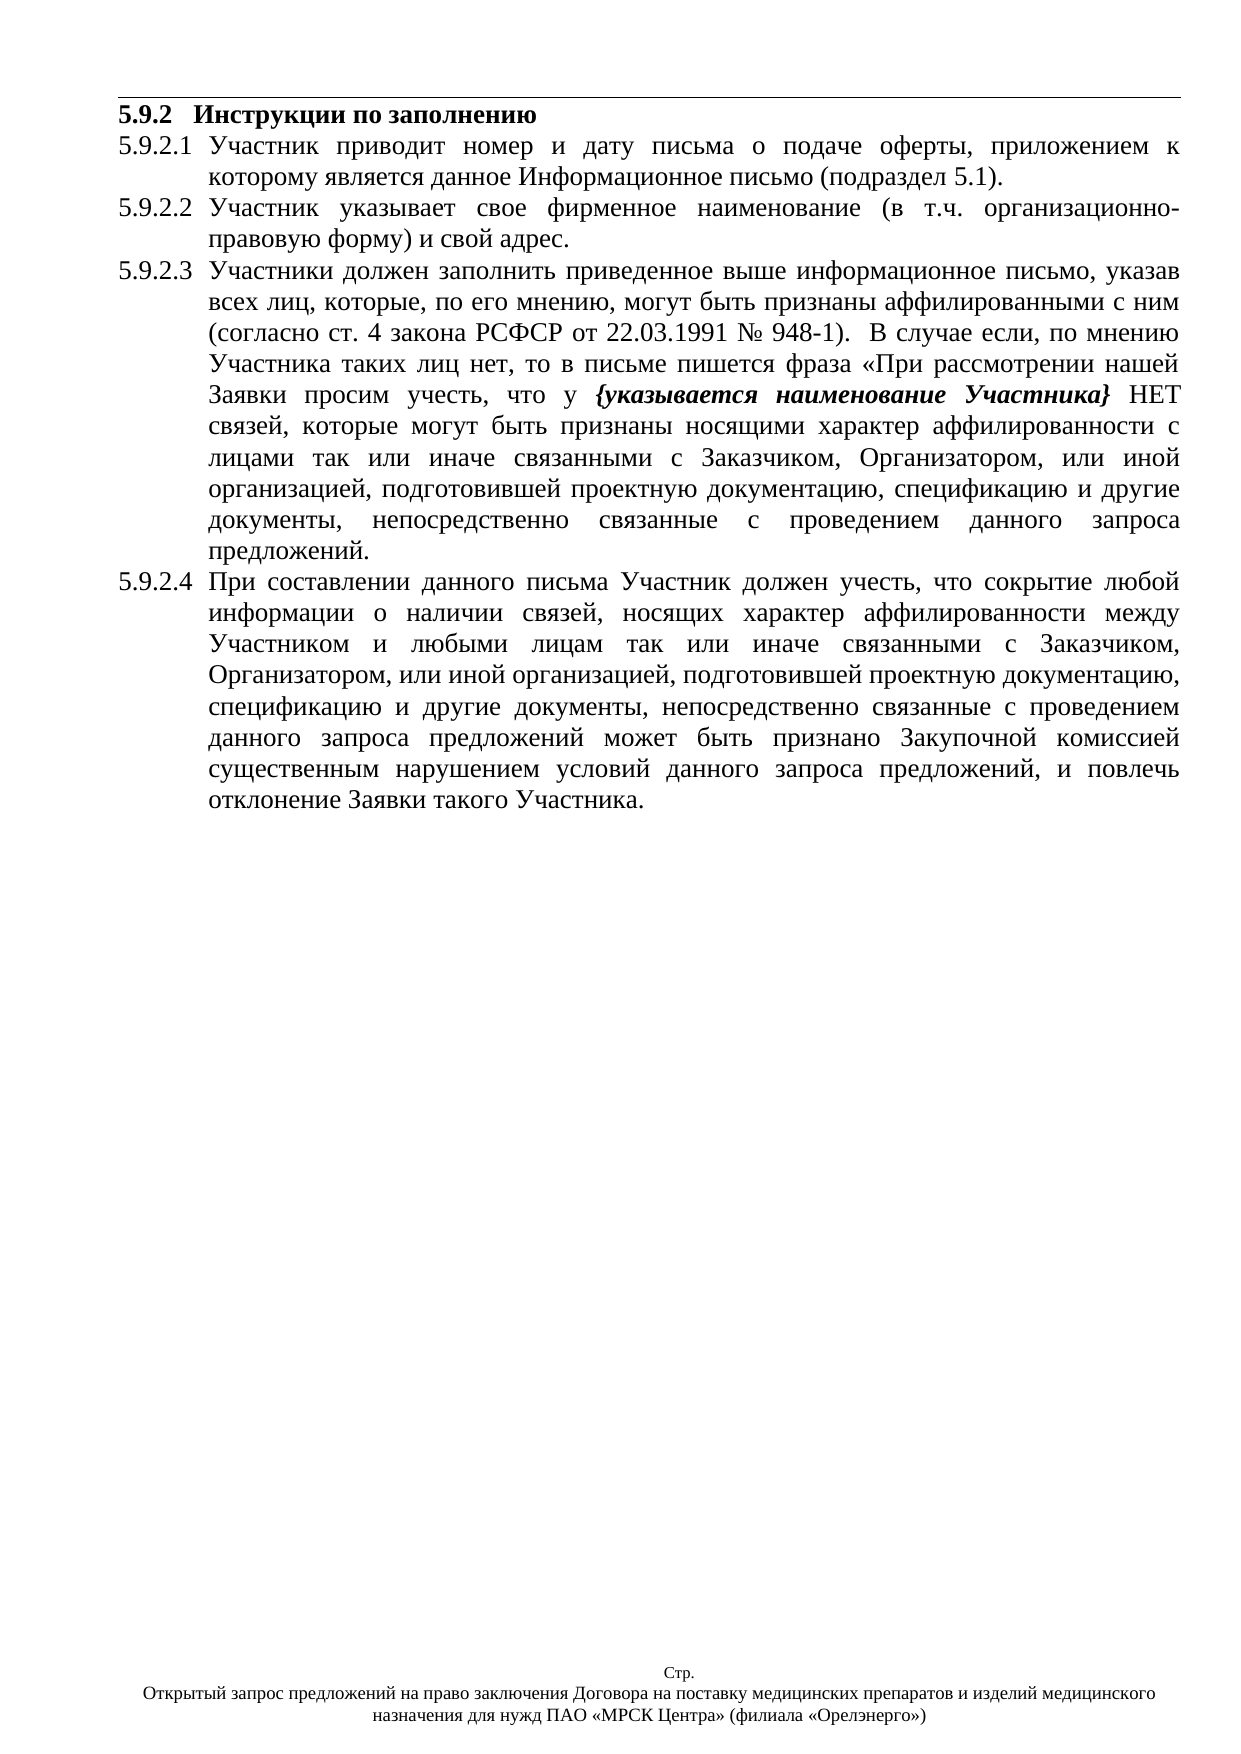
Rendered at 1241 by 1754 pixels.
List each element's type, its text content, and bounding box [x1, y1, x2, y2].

subtitle Инструкции по заполнению [118, 98, 1181, 129]
list При составлении данного письма Участник должен учесть, что сокрытие любой информации о наличии связей, носящих характер аффилированности между Участником и любыми лицам так или иначе связанными с Заказчиком, Организатором, или иной организацией, подготовившей проектную документацию, спецификацию и другие документы, непосредственно связанные с проведением данного запроса предложений может быть признано Закупочной комиссией существенным нарушением условий данного запроса предложений, и повлечь отклонение Заявки такого Участника. [118, 565, 1181, 814]
list Участник приводит номер и дату письма о подаче оферты, приложением к которому является данное Информационное письмо (подраздел 5.1). [118, 129, 1181, 191]
list Участник указывает свое фирменное наименование (в т.ч. организационно-правовую форму) и свой адрес. [118, 191, 1181, 254]
list Участники должен заполнить приведенное выше информационное письмо, указав всех лиц, которые, по его мнению, могут быть признаны аффилированными с ним (согласно ст. 4 закона РСФСР от 22.03.1991 № 948-1). В случае если, по мнению Участника таких лиц нет, то в письме пишется фраза «При рассмотрении нашей Заявки просим учесть, что у {указывается наименование Участника} НЕТ связей, которые могут быть признаны носящими характер аффилированности с лицами так или иначе связанными с Заказчиком, Организатором, или иной организацией, подготовившей проектную документацию, спецификацию и другие документы, непосредственно связанные с проведением данного запроса предложений. [118, 254, 1181, 565]
